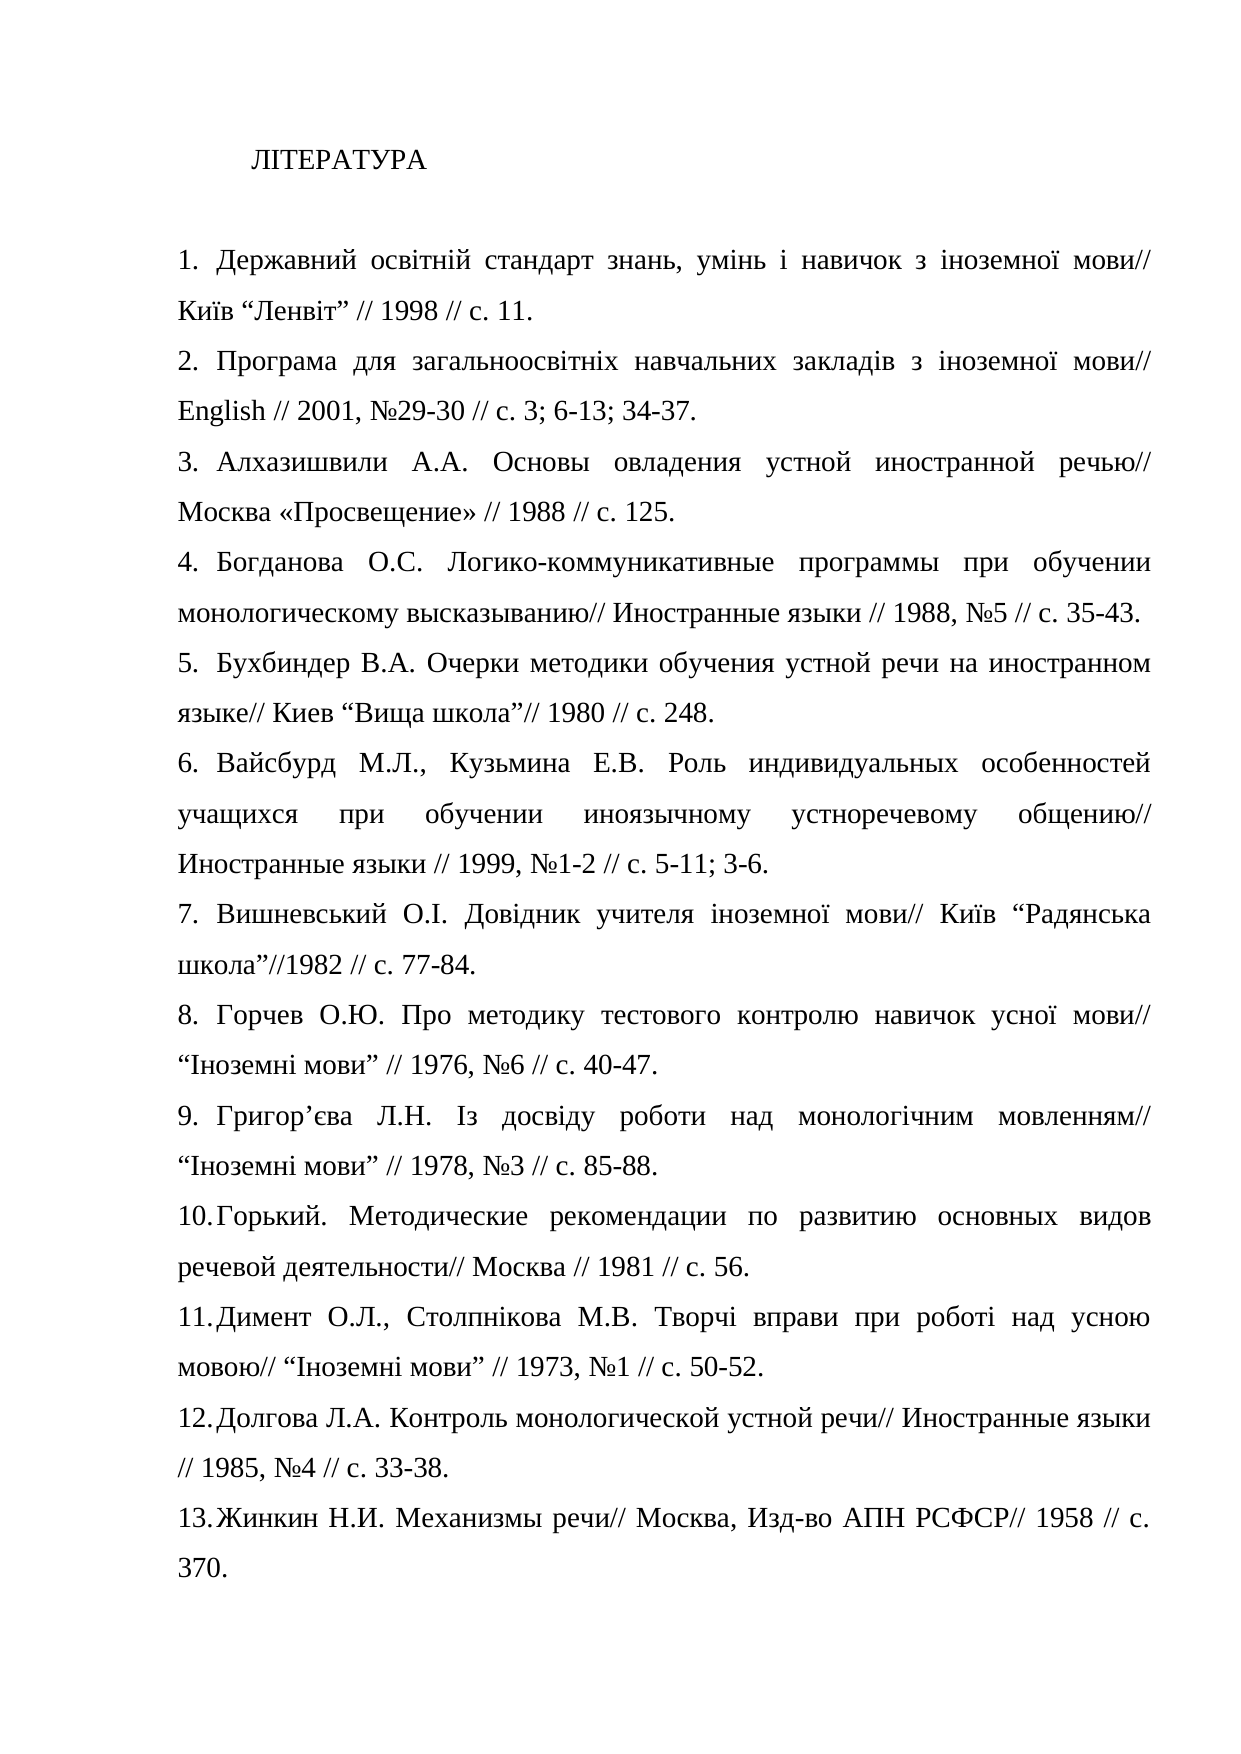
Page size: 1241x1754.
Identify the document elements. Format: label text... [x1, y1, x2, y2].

list Богданова О.С. Логико-коммуникативные программы при обучении монологическому высказыванию// Иностранные языки // 1988, №5 // с. 35-43. [177, 544, 1152, 628]
list Димент О.Л., Столпнікова М.В. Творчі вправи при роботі над усною мовою// “Іноземні мови” // 1973, №1 // с. 50-52. [177, 1299, 1152, 1383]
list Долгова Л.А. Контроль монологической устной речи// Иностранные языки // 1985, №4 // с. 33-38. [177, 1400, 1152, 1484]
list Вишневський О.І. Довідник учителя іноземної мови// Київ “Радянська школа”//1982 // с. 77-84. [177, 897, 1152, 981]
text ЛІТЕРАТУРА [177, 142, 1152, 176]
list Горчев О.Ю. Про методику тестового контролю навичок усної мови// “Іноземні мови” // 1976, №6 // с. 40-47. [177, 997, 1152, 1081]
list Державний освітній стандарт знань, умінь і навичок з іноземної мови// Київ “Ленвіт” // 1998 // с. 11. [177, 243, 1152, 327]
list Бухбиндер В.А. Очерки методики обучения устной речи на иностранном языке// Киев “Вища школа”// 1980 // с. 248. [177, 645, 1152, 729]
list Вайсбурд М.Л., Кузьмина Е.В. Роль индивидуальных особенностей учащихся при обучении иноязычному устноречевому общению// Иностранные языки // 1999, №1-2 // с. 5-11; 3-6. [177, 746, 1152, 880]
list Жинкин Н.И. Механизмы речи// Москва, Изд-во АПН РСФСР// 1958 // с. 370. [177, 1501, 1152, 1584]
list Горький. Методические рекомендации по развитию основных видов речевой деятельности// Москва // 1981 // с. 56. [177, 1199, 1152, 1282]
list Програма для загальноосвітніх навчальних закладів з іноземної мови// English // 2001, №29-30 // с. 3; 6-13; 34-37. [177, 343, 1152, 427]
list Алхазишвили А.А. Основы овладения устной иностранной речью// Москва «Просвещение» // 1988 // с. 125. [177, 444, 1152, 528]
list Григор’єва Л.Н. Із досвіду роботи над монологічним мовленням// “Іноземні мови” // 1978, №3 // с. 85-88. [177, 1098, 1152, 1182]
